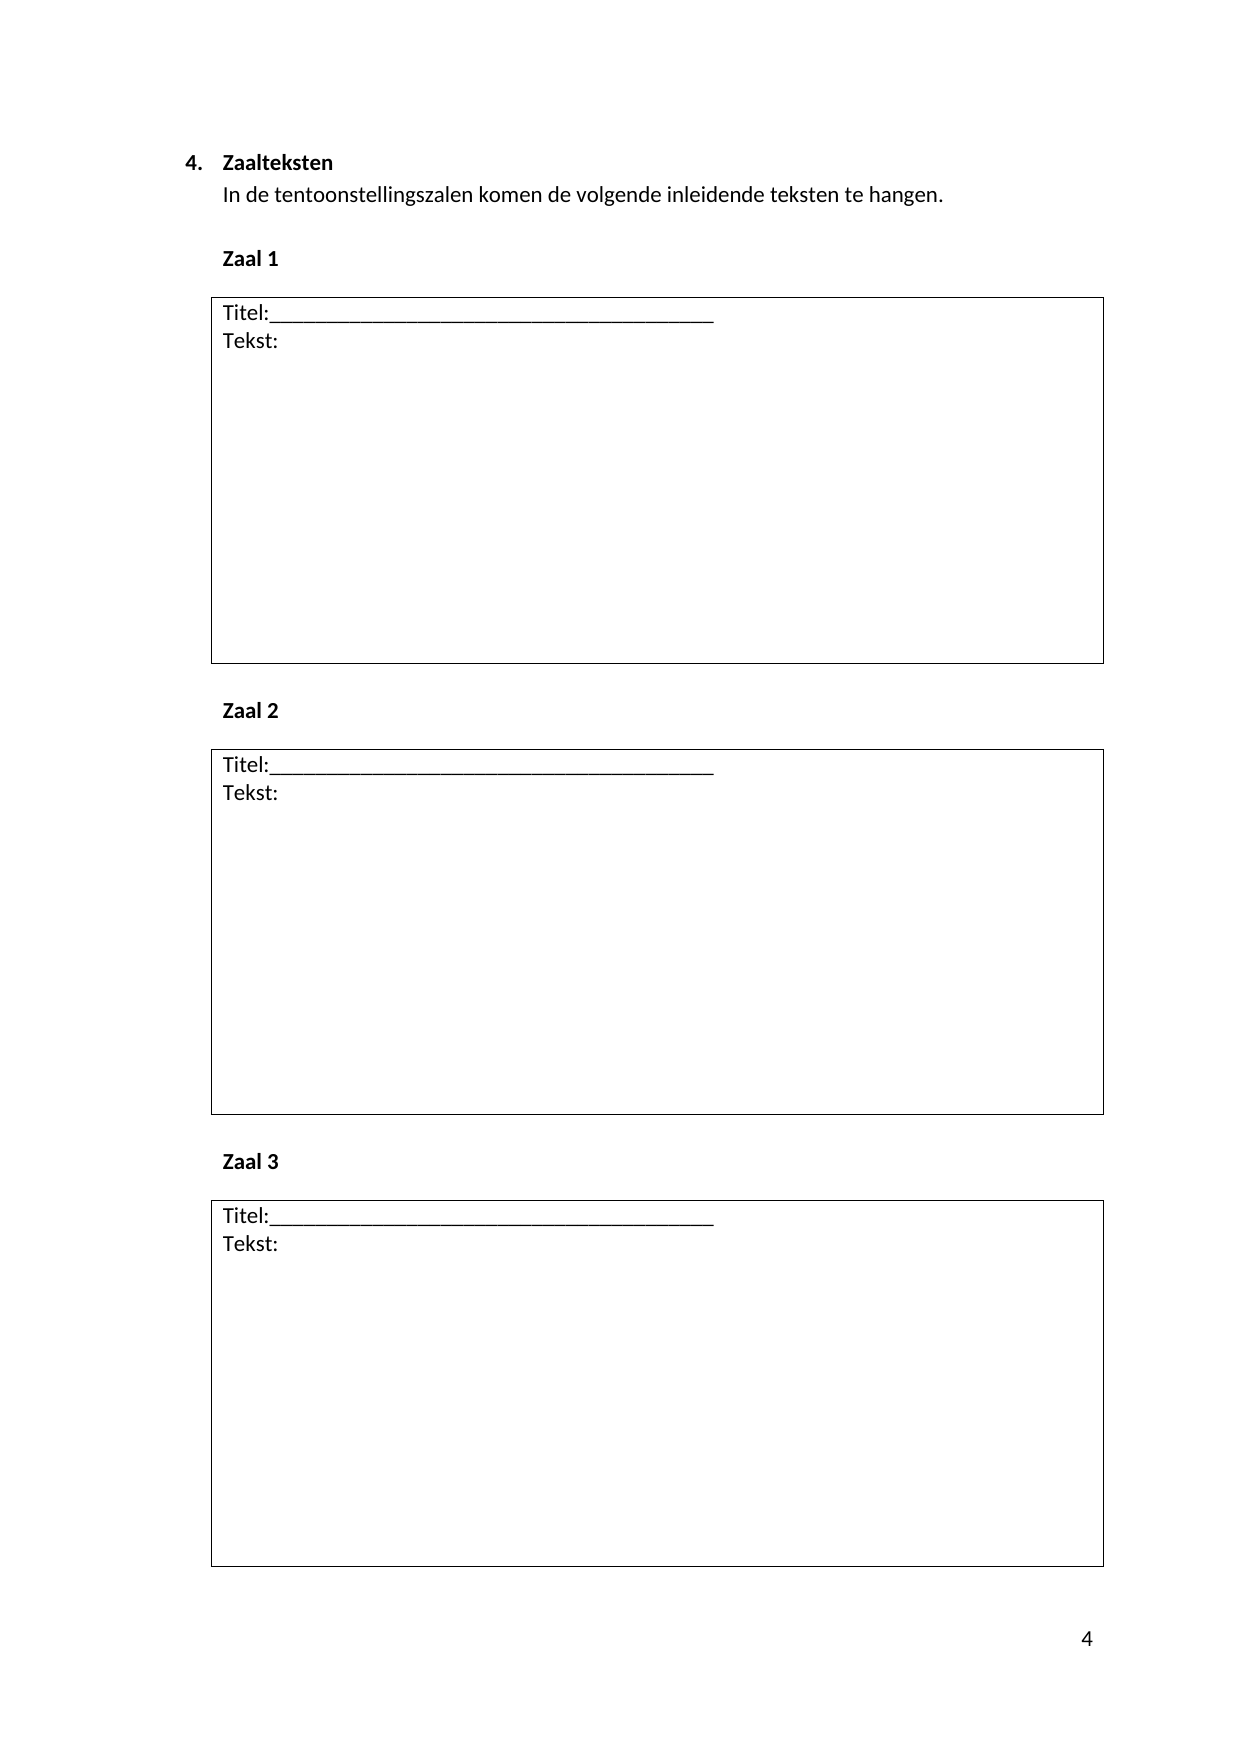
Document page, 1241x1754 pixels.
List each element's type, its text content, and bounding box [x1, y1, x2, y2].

table_header Titel:_______________________________________ Tekst: [212, 1201, 1103, 1566]
table_header Titel:_______________________________________ Tekst: [212, 298, 1103, 662]
list In de tentoonstellingszalen komen de volgende inleidende teksten te hangen. [223, 180, 1093, 208]
list Zaalteksten [185, 148, 1093, 176]
table_header Titel:_______________________________________ Tekst: [212, 750, 1103, 1114]
list Zaal 1 [223, 212, 1093, 272]
list Zaal 3 [223, 1147, 1093, 1175]
list Zaal 2 [223, 696, 1093, 724]
